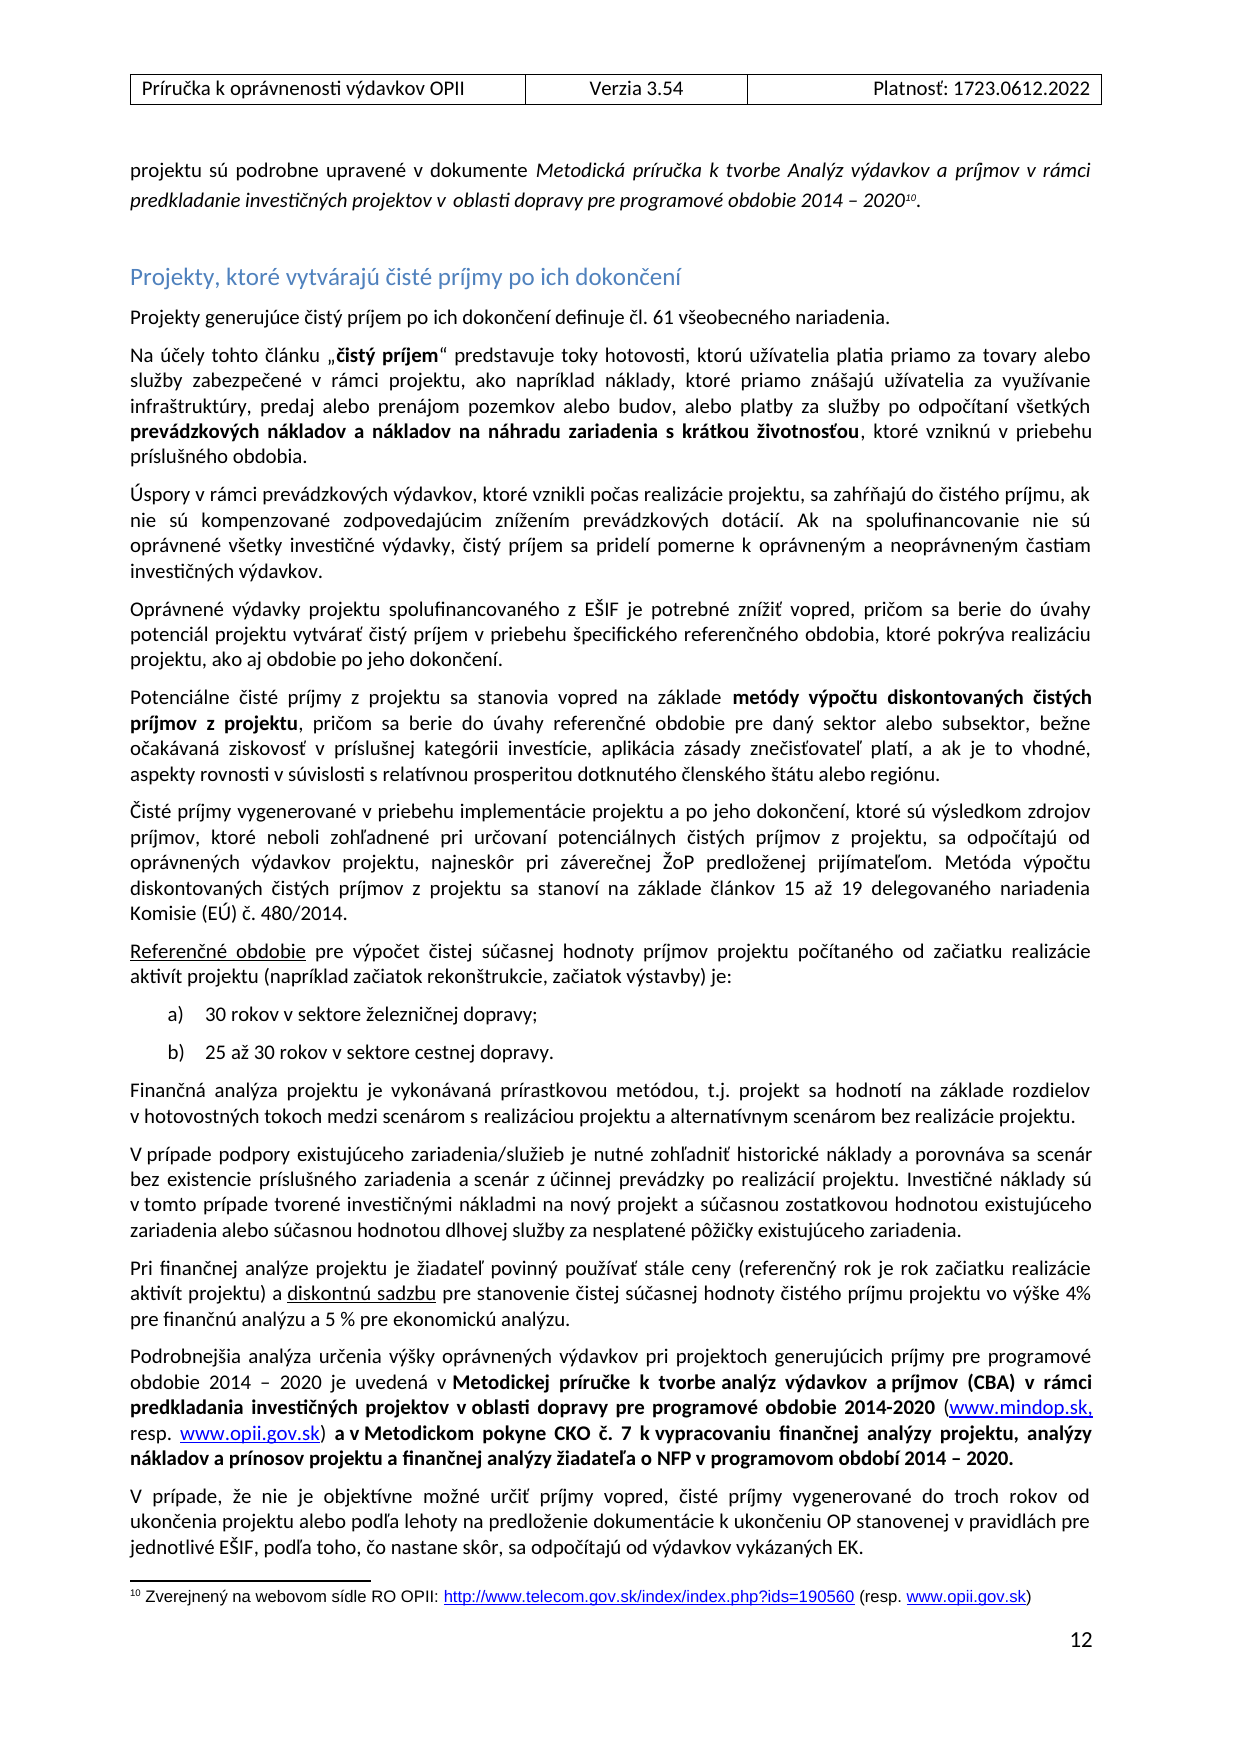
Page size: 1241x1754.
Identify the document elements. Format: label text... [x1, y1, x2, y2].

list 25 až 30 rokov v sektore cestnej dopravy. [167, 1039, 1092, 1065]
text Potenciálne čisté príjmy z projektu sa stanovia vopred na základe metódy výpočtu diskontovaných čistých príjmov z projektu, pričom sa berie do úvahy referenčné obdobie pre daný sektor alebo subsektor, bežne očakávaná ziskovosť v príslušnej kategórii investície, aplikácia zásady znečisťovateľ platí, a ak je to vhodné, aspekty rovnosti v súvislosti s relatívnou prosperitou dotknutého členského štátu alebo regiónu. [130, 684, 1092, 786]
text V prípade, že nie je objektívne možné určiť príjmy vopred, čisté príjmy vygenerované do troch rokov od ukončenia projektu alebo podľa lehoty na predloženie dokumentácie k ukončeniu OP stanovenej v pravidlách pre jednotlivé EŠIF, podľa toho, čo nastane skôr, sa odpočítajú od výdavkov vykázaných EK. [130, 1483, 1092, 1559]
text V prípade podpory existujúceho zariadenia/služieb je nutné zohľadniť historické náklady a porovnáva sa scenár bez existencie príslušného zariadenia a scenár z účinnej prevádzky po realizácií projektu. Investičné náklady sú v tomto prípade tvorené investičnými nákladmi na nový projekt a súčasnou zostatkovou hodnotou existujúceho zariadenia alebo súčasnou hodnotou dlhovej služby za nesplatené pôžičky existujúceho zariadenia. [130, 1141, 1092, 1242]
text Finančná analýza projektu je vykonávaná prírastkovou metódou, t.j. projekt sa hodnotí na základe rozdielov v hotovostných tokoch medzi scenárom s realizáciou projektu a alternatívnym scenárom bez realizácie projektu. [130, 1077, 1092, 1128]
list Projekty, ktoré vytvárajú čisté príjmy po ich dokončení [130, 261, 1092, 292]
text Podrobnejšia analýza určenia výšky oprávnených výdavkov pri projektoch generujúcich príjmy pre programové obdobie 2014 – 2020 je uvedená v Metodickej príručke k tvorbe analýz výdavkov a príjmov (CBA) v rámci predkladania investičných projektov v oblasti dopravy pre programové obdobie 2014-2020 (www.mindop.sk, resp. www.opii.gov.sk) a v Metodickom pokyne CKO č. 7 k vypracovaniu finančnej analýzy projektu, analýzy nákladov a prínosov projektu a finančnej analýzy žiadateľa o NFP v programovom období 2014 – 2020. [130, 1344, 1092, 1471]
list 30 rokov v sektore železničnej dopravy; [167, 1002, 1092, 1027]
text Čisté príjmy vygenerované v priebehu implementácie projektu a po jeho dokončení, ktoré sú výsledkom zdrojov príjmov, ktoré neboli zohľadnené pri určovaní potenciálnych čistých príjmov z projektu, sa odpočítajú od oprávnených výdavkov projektu, najneskôr pri záverečnej ŽoP predloženej prijímateľom. Metóda výpočtu diskontovaných čistých príjmov z projektu sa stanoví na základe článkov 15 až 19 delegovaného nariadenia Komisie (EÚ) č. 480/2014. [130, 799, 1092, 926]
text Pri finančnej analýze projektu je žiadateľ povinný používať stále ceny (referenčný rok je rok začiatku realizácie aktivít projektu) a diskontnú sadzbu pre stanovenie čistej súčasnej hodnoty čistého príjmu projektu vo výške 4% pre finančnú analýzu a 5 % pre ekonomickú analýzu. [130, 1255, 1092, 1331]
text Referenčné obdobie pre výpočet čistej súčasnej hodnoty príjmov projektu počítaného od začiatku realizácie aktivít projektu (napríklad začiatok rekonštrukcie, začiatok výstavby) je: [130, 938, 1092, 989]
text Úspory v rámci prevádzkových výdavkov, ktoré vznikli počas realizácie projektu, sa zahŕňajú do čistého príjmu, ak nie sú kompenzované zodpovedajúcim znížením prevádzkových dotácií. Ak na spolufinancovanie nie sú oprávnené všetky investičné výdavky, čistý príjem sa pridelí pomerne k oprávneným a neoprávneným častiam investičných výdavkov. [130, 482, 1092, 583]
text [130, 157, 1092, 213]
text Projekty generujúce čistý príjem po ich dokončení definuje čl. 61 všeobecného nariadenia. [130, 304, 1092, 329]
text Oprávnené výdavky projektu spolufinancovaného z EŠIF je potrebné znížiť vopred, pričom sa berie do úvahy potenciál projektu vytvárať čistý príjem v priebehu špecifického referenčného obdobia, ktoré pokrýva realizáciu projektu, ako aj obdobie po jeho dokončení. [130, 596, 1092, 672]
text Na účely tohto článku „čistý príjem“ predstavuje toky hotovosti, ktorú užívatelia platia priamo za tovary alebo služby zabezpečené v rámci projektu, ako napríklad náklady, ktoré priamo znášajú užívatelia za využívanie infraštruktúry, predaj alebo prenájom pozemkov alebo budov, alebo platby za služby po odpočítaní všetkých prevádzkových nákladov a nákladov na náhradu zariadenia s krátkou životnosťou, ktoré vzniknú v priebehu príslušného obdobia. [130, 342, 1092, 469]
